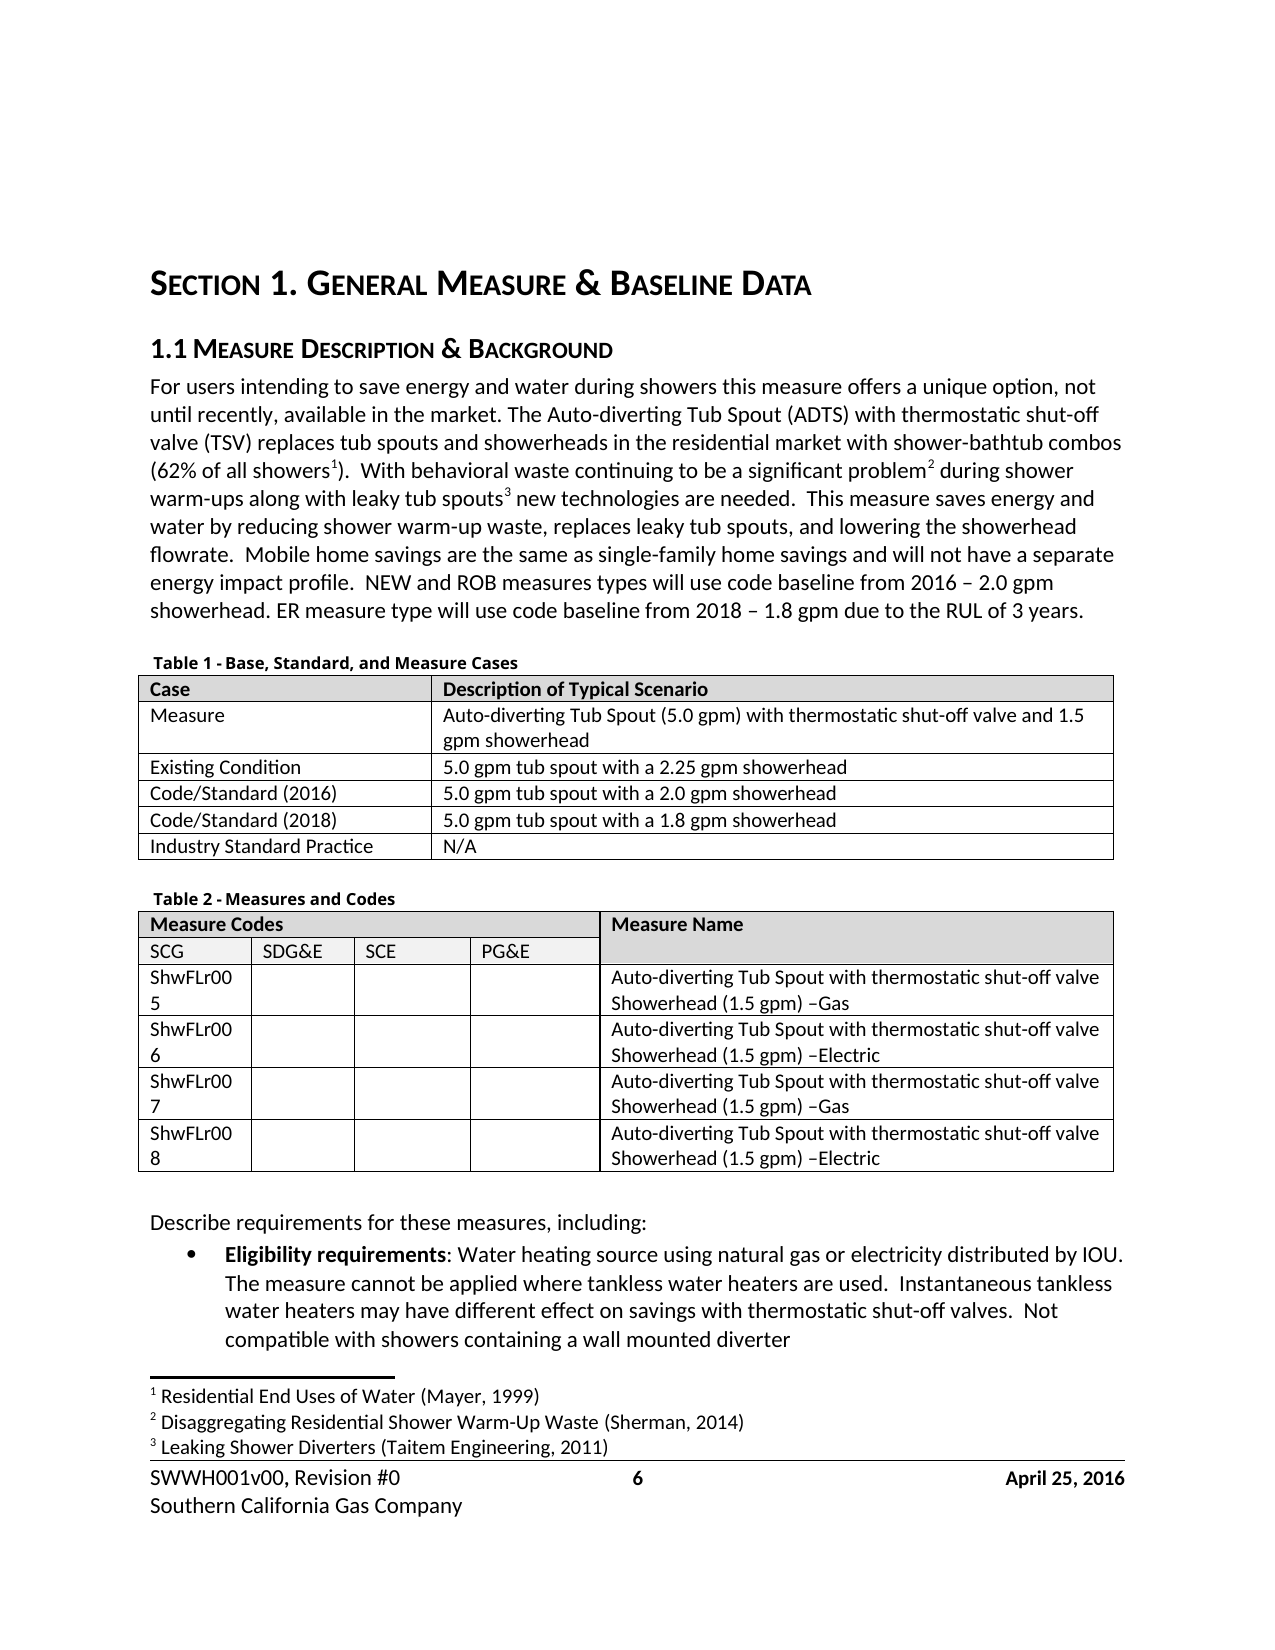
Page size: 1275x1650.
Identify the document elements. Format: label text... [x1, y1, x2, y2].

table_cell Measure [139, 702, 431, 753]
table_cell 5.0 gpm tub spout with a 2.25 gpm showerhead [432, 754, 1113, 779]
table_cell Industry Standard Practice [139, 834, 431, 859]
table_cell Auto-diverting Tub Spout with thermostatic shut-off valve Showerhead (1.5 gpm) –Gas [601, 965, 1113, 1015]
table_cell PG&E [471, 938, 599, 963]
table_cell [355, 965, 470, 1015]
table_cell ShwFLr006 [139, 1016, 251, 1067]
subtitle Section 1. General Measure & Baseline Data [150, 259, 1125, 305]
table_cell Auto-diverting Tub Spout (5.0 gpm) with thermostatic shut-off valve and 1.5 gpm showerhead [432, 702, 1113, 753]
table_cell Auto-diverting Tub Spout with thermostatic shut-off valve Showerhead (1.5 gpm) –Electric [601, 1120, 1113, 1171]
text Measures and Codes [187, 888, 1125, 911]
text Describe requirements for these measures, including: [150, 1208, 1125, 1236]
table_cell SCE [355, 938, 470, 963]
table_cell [355, 1120, 470, 1171]
table_cell SDG&E [252, 938, 354, 963]
table_cell SCG [139, 938, 251, 963]
table_cell Existing Condition [139, 754, 431, 779]
table_header Measure Codes [139, 912, 599, 937]
table_cell 5.0 gpm tub spout with a 1.8 gpm showerhead [432, 807, 1113, 832]
table_cell [471, 1120, 599, 1171]
table_cell [252, 1120, 354, 1171]
table_header Description of Typical Scenario [432, 676, 1113, 701]
table_cell ShwFLr008 [139, 1120, 251, 1171]
table_header Measure Name [601, 912, 1113, 963]
table_cell Auto-diverting Tub Spout with thermostatic shut-off valve Showerhead (1.5 gpm) –Electric [601, 1016, 1113, 1067]
table_cell [355, 1016, 470, 1067]
table_cell ShwFLr005 [139, 965, 251, 1015]
list Eligibility requirements: Water heating source using natural gas or electricity distributed by IOU. The measure cannot be applied where tankless water heaters are used. Instantaneous tankless water heaters may have different effect on savings with thermostatic shut-off valves. Not compatible with showers containing a wall mounted diverter [187, 1241, 1125, 1353]
table_header Case [139, 676, 431, 701]
table_cell N/A [432, 834, 1113, 859]
table_cell 5.0 gpm tub spout with a 2.0 gpm showerhead [432, 781, 1113, 806]
table_cell Auto-diverting Tub Spout with thermostatic shut-off valve Showerhead (1.5 gpm) –Gas [601, 1068, 1113, 1119]
table_cell [355, 1068, 470, 1119]
table_cell Code/Standard (2018) [139, 807, 431, 832]
table_cell [471, 965, 599, 1015]
text For users intending to save energy and water during showers this measure offers a unique option, not until recently, available in the market. The Auto-diverting Tub Spout (ADTS) with thermostatic shut-off valve (TSV) replaces tub spouts and showerheads in the residential market with shower-bathtub combos (62% of all showers). With behavioral waste continuing to be a significant problem during shower warm-ups along with leaky tub spouts new technologies are needed. This measure saves energy and water by reducing shower warm-up waste, replaces leaky tub spouts, and lowering the showerhead flowrate. Mobile home savings are the same as single-family home savings and will not have a separate energy impact profile. NEW and ROB measures types will use code baseline from 2016 – 2.0 gpm showerhead. ER measure type will use code baseline from 2018 – 1.8 gpm due to the RUL of 3 years. [150, 372, 1125, 624]
table_cell Code/Standard (2016) [139, 781, 431, 806]
table_cell [471, 1016, 599, 1067]
subtitle Measure Description & Background [150, 330, 1125, 366]
table_cell [252, 1016, 354, 1067]
table_cell [252, 1068, 354, 1119]
table_cell [471, 1068, 599, 1119]
table_cell [252, 965, 354, 1015]
text Base, Standard, and Measure Cases [187, 652, 1125, 675]
table_cell ShwFLr007 [139, 1068, 251, 1119]
